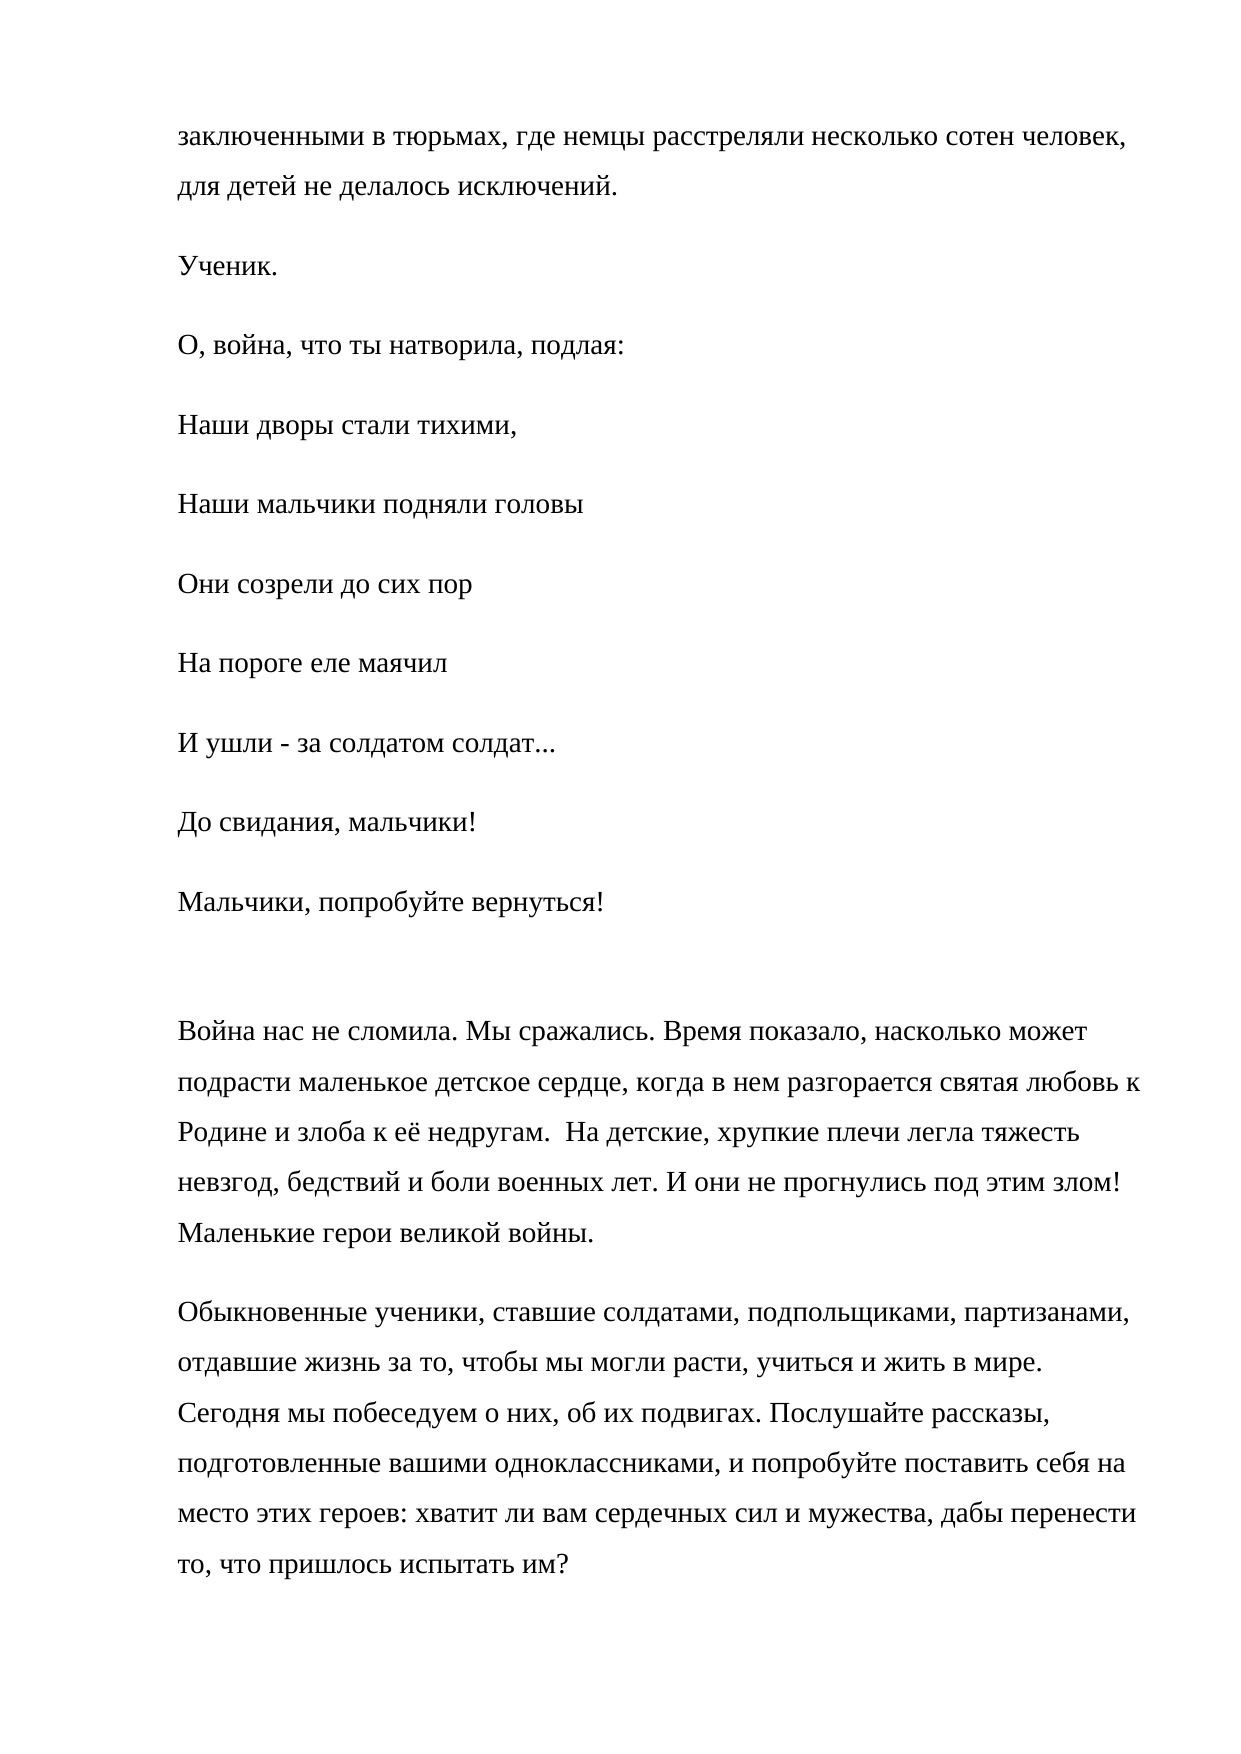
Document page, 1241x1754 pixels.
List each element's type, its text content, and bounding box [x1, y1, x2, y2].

text Наши мальчики подняли головы [177, 486, 1152, 520]
text И ушли - за солдатом солдат... [177, 725, 1152, 758]
text Наши дворы стали тихими, [177, 407, 1152, 440]
text На пороге еле маячил [177, 645, 1152, 679]
text Ученик. [177, 248, 1152, 281]
text Обыкновенные ученики, ставшие солдатами, подпольщиками, партизанами, отдавшие жизнь за то, чтобы мы могли расти, учиться и жить в мире. Сегодня мы побеседуем о них, об их подвигах. Послушайте рассказы, подготовленные вашими одноклассниками, и попробуйте поставить себя на место этих героев: хватит ли вам сердечных сил и мужества, дабы перенести то, что пришлось испытать им? [177, 1294, 1152, 1579]
text О, война, что ты натворила, подлая: [177, 327, 1152, 361]
text Война нас не сломила. Мы сражались. Время показало, насколько может подрасти маленькое детское сердце, когда в нем разгорается святая любовь к Родине и злоба к её недругам. На детские, хрупкие плечи легла тяжесть невзгод, бедствий и боли военных лет. И они не прогнулись под этим злом! Маленькие герои великой войны. [177, 1013, 1152, 1248]
text До свидания, мальчики! [177, 804, 1152, 838]
text Мальчики, попробуйте вернуться! [177, 884, 1152, 968]
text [177, 118, 1152, 202]
text Они созрели до сих пор [177, 566, 1152, 599]
